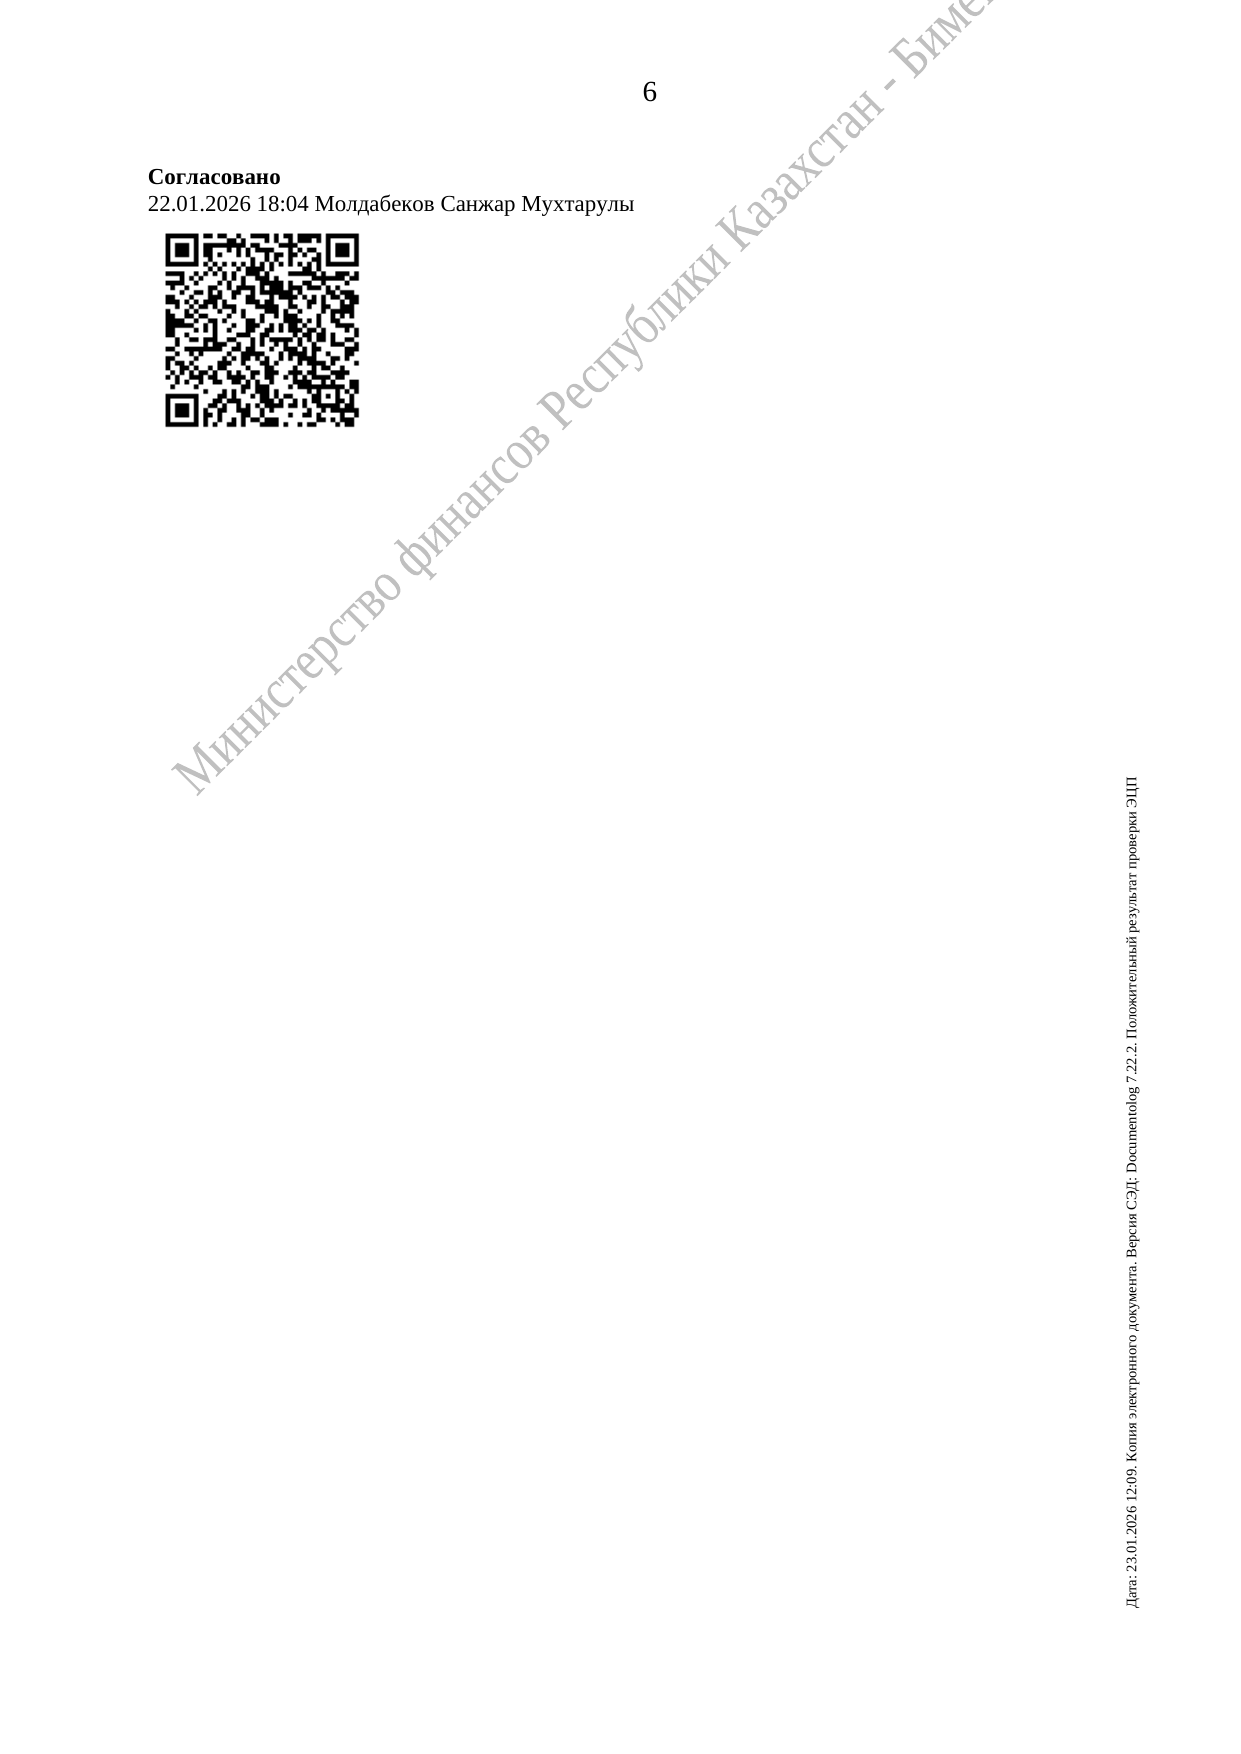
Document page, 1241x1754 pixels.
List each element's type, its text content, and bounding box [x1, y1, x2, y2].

text 22.01.2026 18:04 Молдабеков Санжар Мухтарулы [148, 190, 1152, 216]
text Согласовано [148, 163, 1152, 190]
picture [147, 216, 378, 446]
